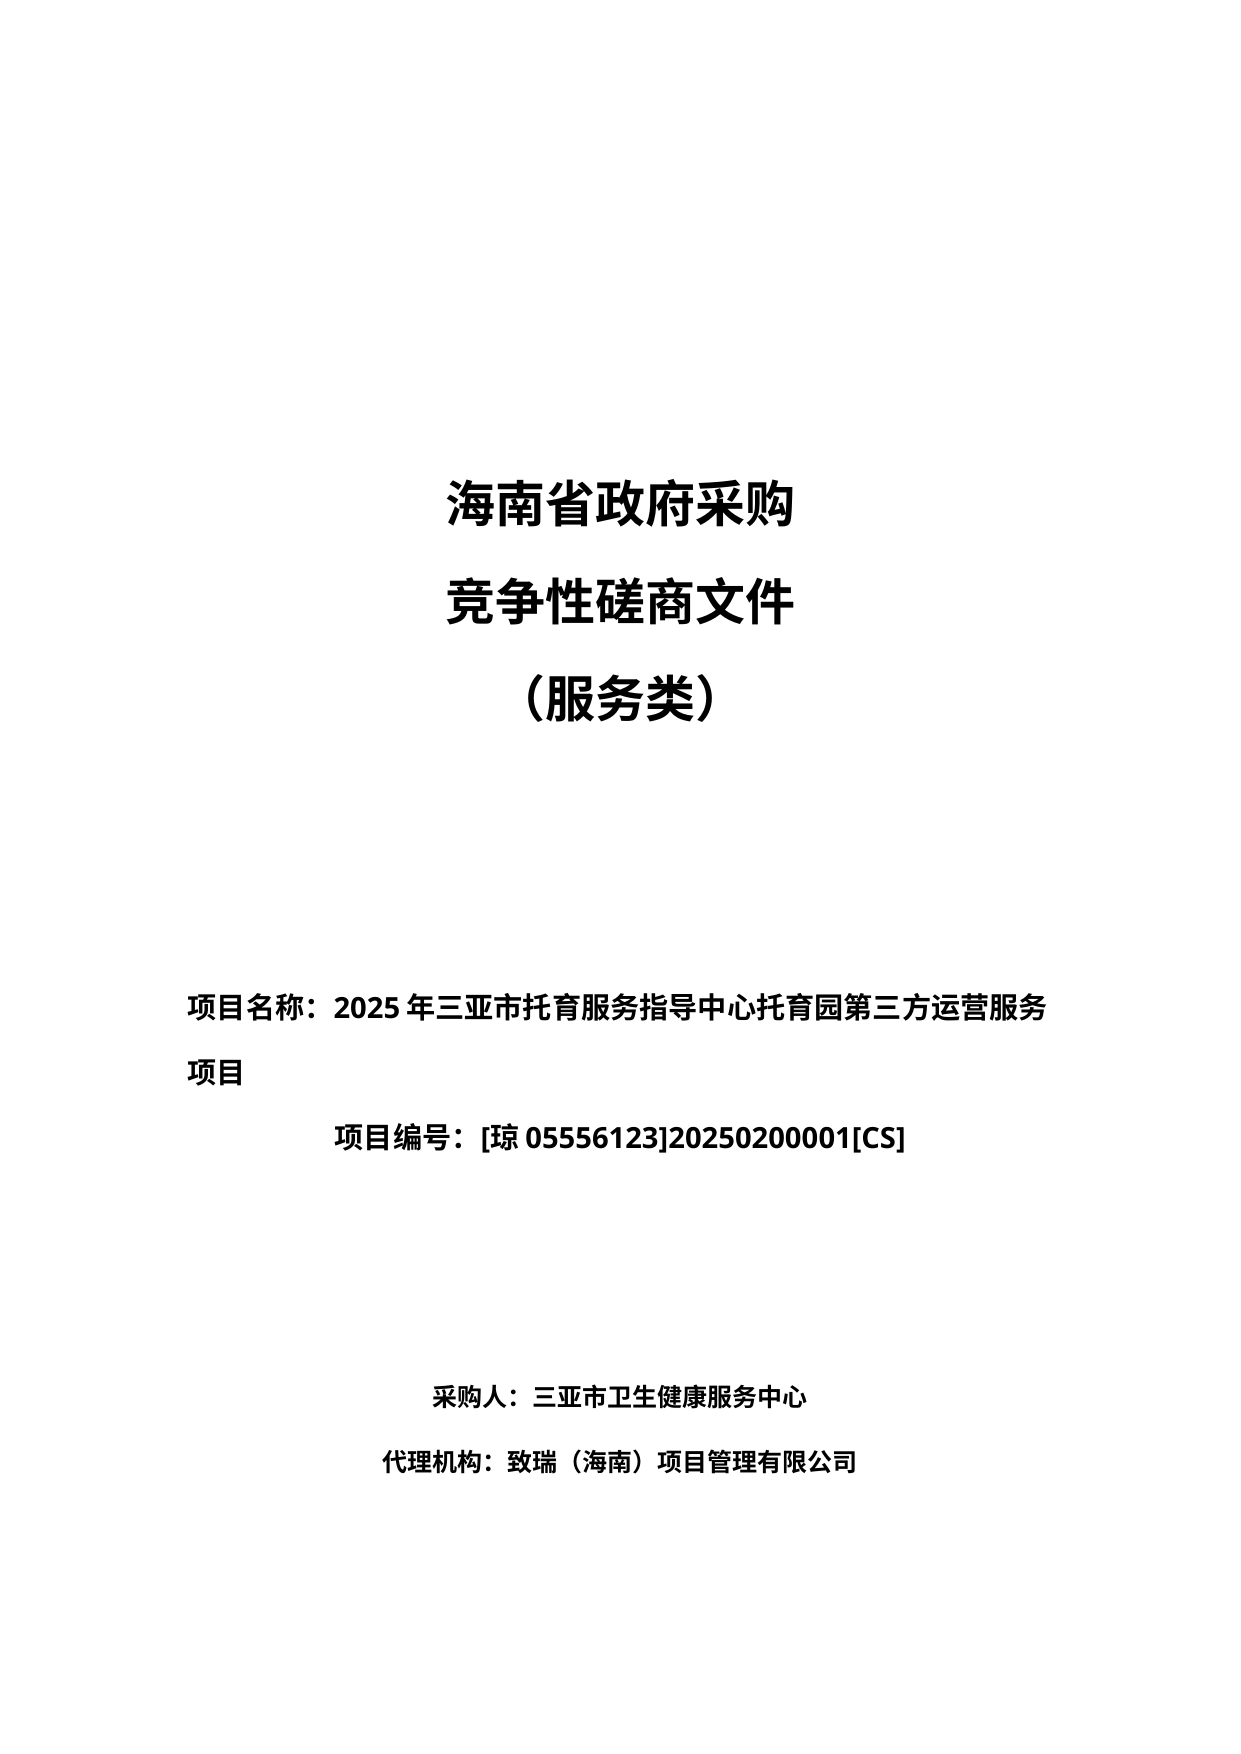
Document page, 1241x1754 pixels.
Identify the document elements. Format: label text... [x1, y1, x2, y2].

text 竞争性磋商文件 [187, 552, 1053, 649]
text 海南省政府采购 [187, 454, 1053, 552]
text 项目名称：2025年三亚市托育服务指导中心托育园第三方运营服务项目 [187, 974, 1053, 1104]
text （服务类） [187, 649, 1053, 747]
text 采购人：三亚市卫生健康服务中心 [187, 1364, 1053, 1429]
text 项目编号：[琼05556123]20250200001[CS] [187, 1104, 1053, 1169]
text 代理机构：致瑞（海南）项目管理有限公司 [187, 1429, 1053, 1494]
